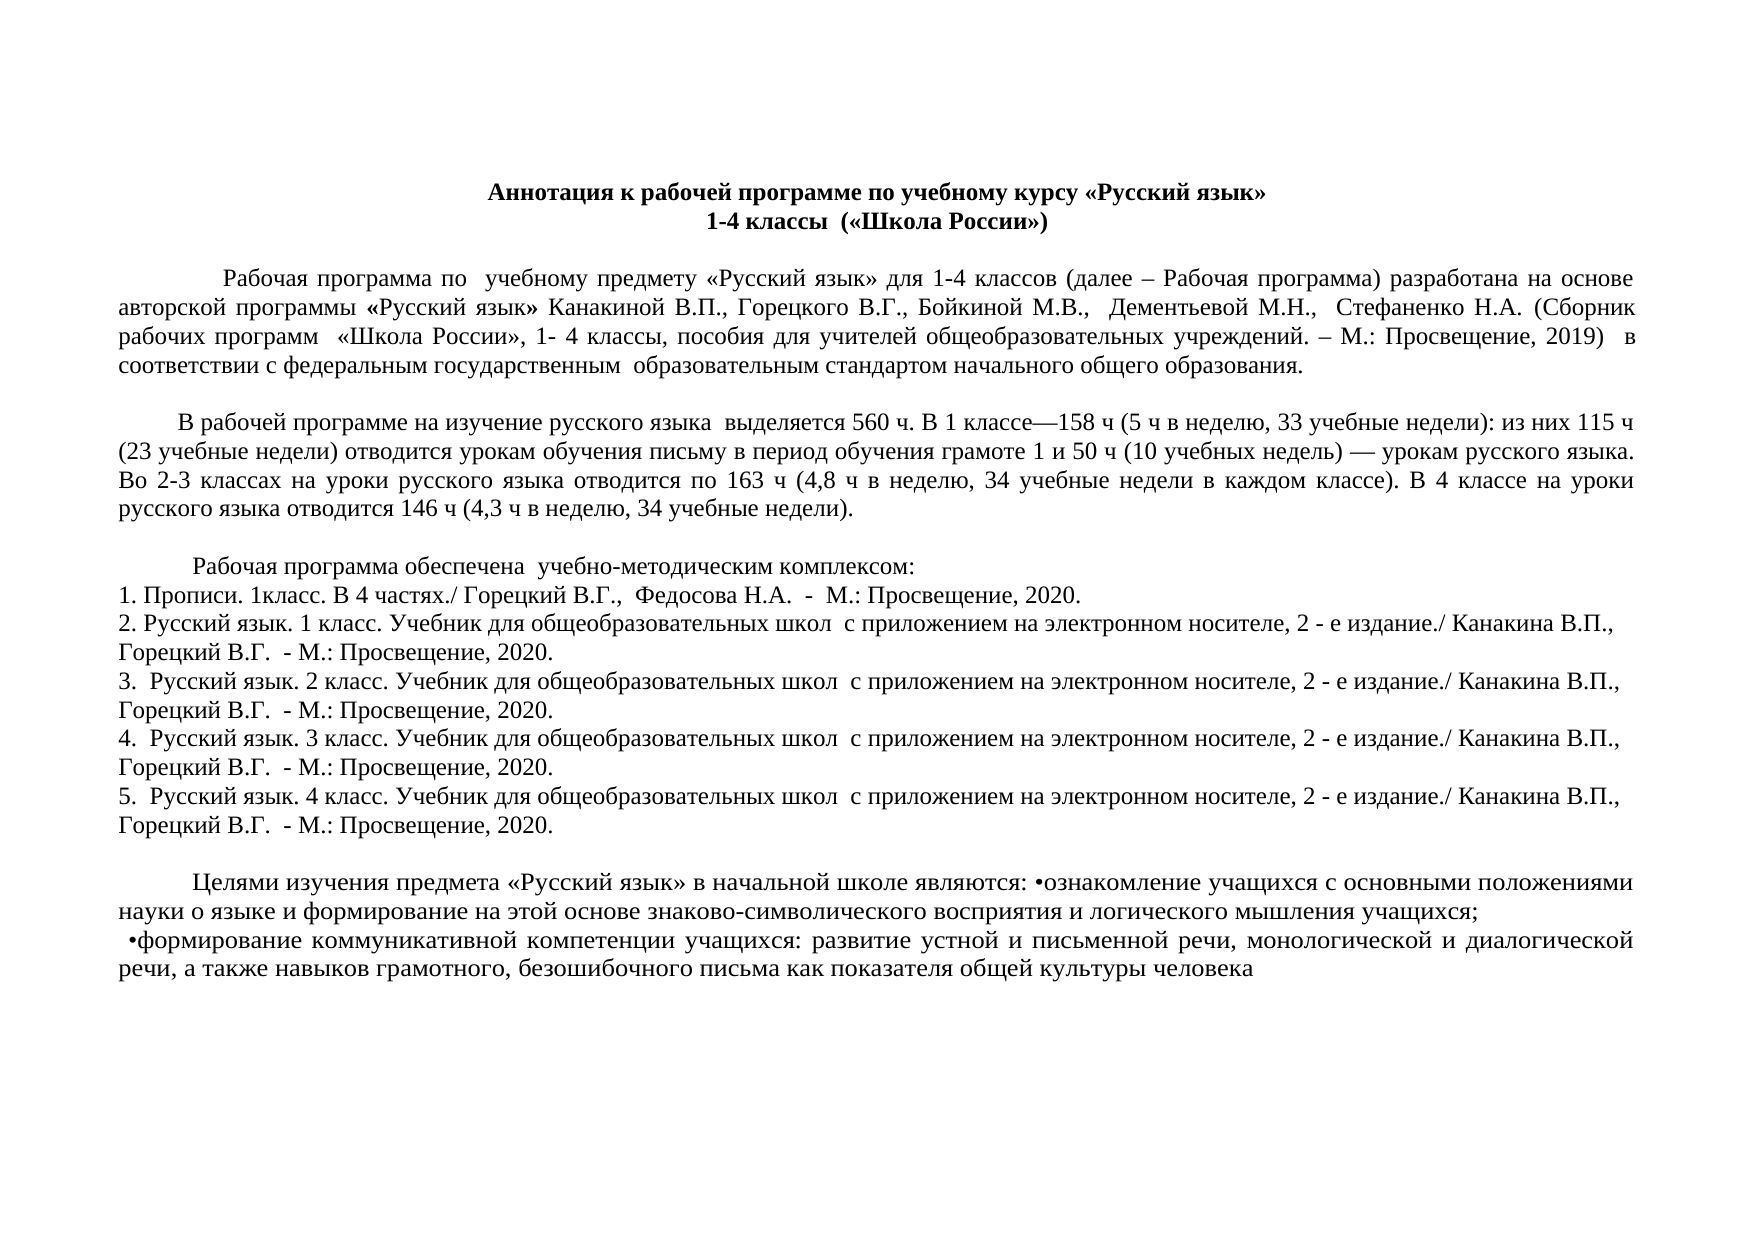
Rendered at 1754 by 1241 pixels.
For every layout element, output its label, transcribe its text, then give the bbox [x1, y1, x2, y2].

text Аннотация к рабочей программе по учебному курсу «Русский язык» [118, 177, 1636, 206]
text 1-4 классы («Школа России») [118, 206, 1636, 235]
text В рабочей программе на изучение русского языка выделяется 560 ч. В 1 классе—158 ч (5 ч в неделю, 33 учебные недели): из них 115 ч (23 учебные недели) отводится урокам обучения письму в период обучения грамоте 1 и 50 ч (10 учебных недель) — урокам русского языка. Во 2-3 классах на уроки русского языка отводится по 163 ч (4,8 ч в неделю, 34 учебные недели в каждом классе). В 4 классе на уроки русского языка отводится 146 ч (4,3 ч в неделю, 34 учебные недели). [118, 407, 1636, 522]
text Рабочая программа по учебному предмету «Русский язык» для 1-4 классов (далее – Рабочая программа) разработана на основе авторской программы «Русский язык» Канакиной В.П., Горецкого В.Г., Бойкиной М.В., Дементьевой М.Н., Стефаненко Н.А. (Сборник рабочих программ «Школа России», 1- 4 классы, пособия для учителей общеобразовательных учреждений. – М.: Просвещение, 2019) в соответствии с федеральным государственным образовательным стандартом начального общего образования. [118, 263, 1636, 378]
text 1. Прописи. 1класс. В 4 частях./ Горецкий В.Г., Федосова Н.А. - М.: Просвещение, 2020. [118, 580, 1636, 608]
text 2. Русский язык. 1 класс. Учебник для общеобразовательных школ с приложением на электронном носителе, 2 - е издание./ Канакина В.П., Горецкий В.Г. - М.: Просвещение, 2020. [118, 608, 1636, 666]
text •формирование коммуникативной компетенции учащихся: развитие устной и письменной речи, монологической и диалогической речи, а также навыков грамотного, безошибочного письма как показателя общей культуры человека [118, 925, 1636, 982]
text 3. Русский язык. 2 класс. Учебник для общеобразовательных школ с приложением на электронном носителе, 2 - е издание./ Канакина В.П., Горецкий В.Г. - М.: Просвещение, 2020. [118, 666, 1636, 723]
text 4. Русский язык. 3 класс. Учебник для общеобразовательных школ с приложением на электронном носителе, 2 - е издание./ Канакина В.П., Горецкий В.Г. - М.: Просвещение, 2020. [118, 723, 1636, 781]
text Целями изучения предмета «Русский язык» в начальной школе являются: •ознакомление учащихся с основными положениями науки о языке и формирование на этой основе знаково-символического восприятия и логического мышления учащихся; [118, 867, 1636, 925]
text 5. Русский язык. 4 класс. Учебник для общеобразовательных школ с приложением на электронном носителе, 2 - е издание./ Канакина В.П., Горецкий В.Г. - М.: Просвещение, 2020. [118, 781, 1636, 838]
text Рабочая программа обеспечена учебно-методическим комплексом: [118, 551, 1636, 580]
